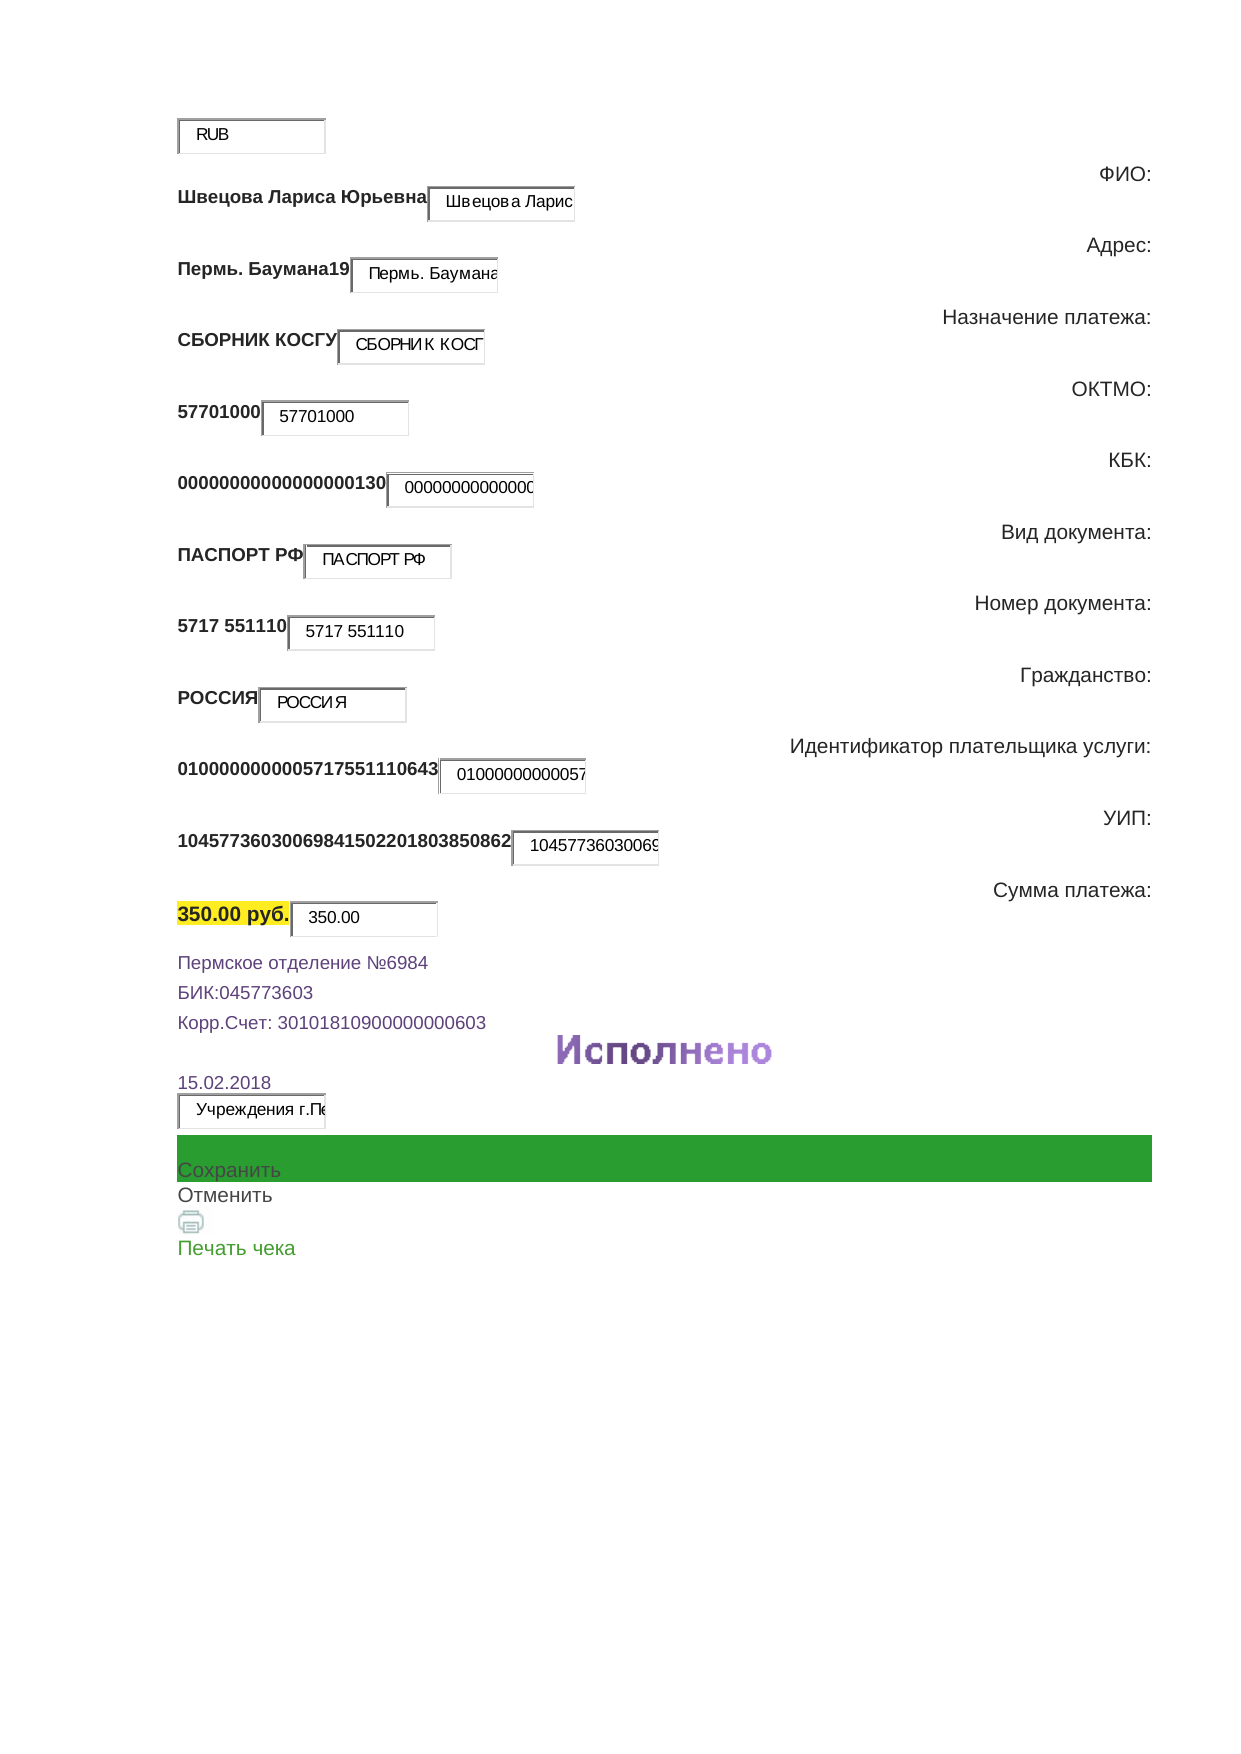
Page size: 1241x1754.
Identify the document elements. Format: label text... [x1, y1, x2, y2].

text 350.00 руб. [177, 901, 1152, 943]
text ОКТМО: [177, 370, 1152, 400]
text Швецова Лариса Юрьевна [177, 186, 1152, 227]
text 0100000000005717551110643 [177, 758, 1152, 800]
text Адрес: [177, 227, 1152, 257]
text Номер документа: [177, 585, 1152, 615]
text КБК: [177, 442, 1152, 472]
text Идентификатор плательщика услуги: [177, 728, 1152, 758]
picture [557, 1035, 772, 1064]
text Пермь. Баумана19 [177, 257, 1152, 299]
text 00000000000000000130 [177, 472, 1152, 513]
text Сохранить [177, 1135, 1152, 1182]
text 5717 551110 [177, 615, 1152, 657]
text Гражданство: [177, 657, 1152, 687]
text Печать чека [177, 1235, 1152, 1260]
text Назначение платежа: [177, 299, 1152, 329]
text ФИО: [177, 156, 1152, 186]
text 10457736030069841502201803850862 [177, 830, 1152, 871]
text РОССИЯ [177, 687, 1152, 728]
text 57701000 [177, 400, 1152, 442]
text Отменить [177, 1182, 1152, 1207]
text УИП: [177, 800, 1152, 830]
text 15.02.2018 [177, 1063, 1152, 1093]
text СБОРНИК КОСГУ [177, 329, 1152, 370]
text Пермское отделение №6984 БИК:045773603 Корр.Счет: 30101810900000000603 [177, 943, 1152, 1033]
text Сумма платежа: [177, 871, 1152, 901]
picture [177, 1206, 215, 1235]
text ПАСПОРТ РФ [177, 543, 1152, 585]
text Вид документа: [177, 513, 1152, 543]
